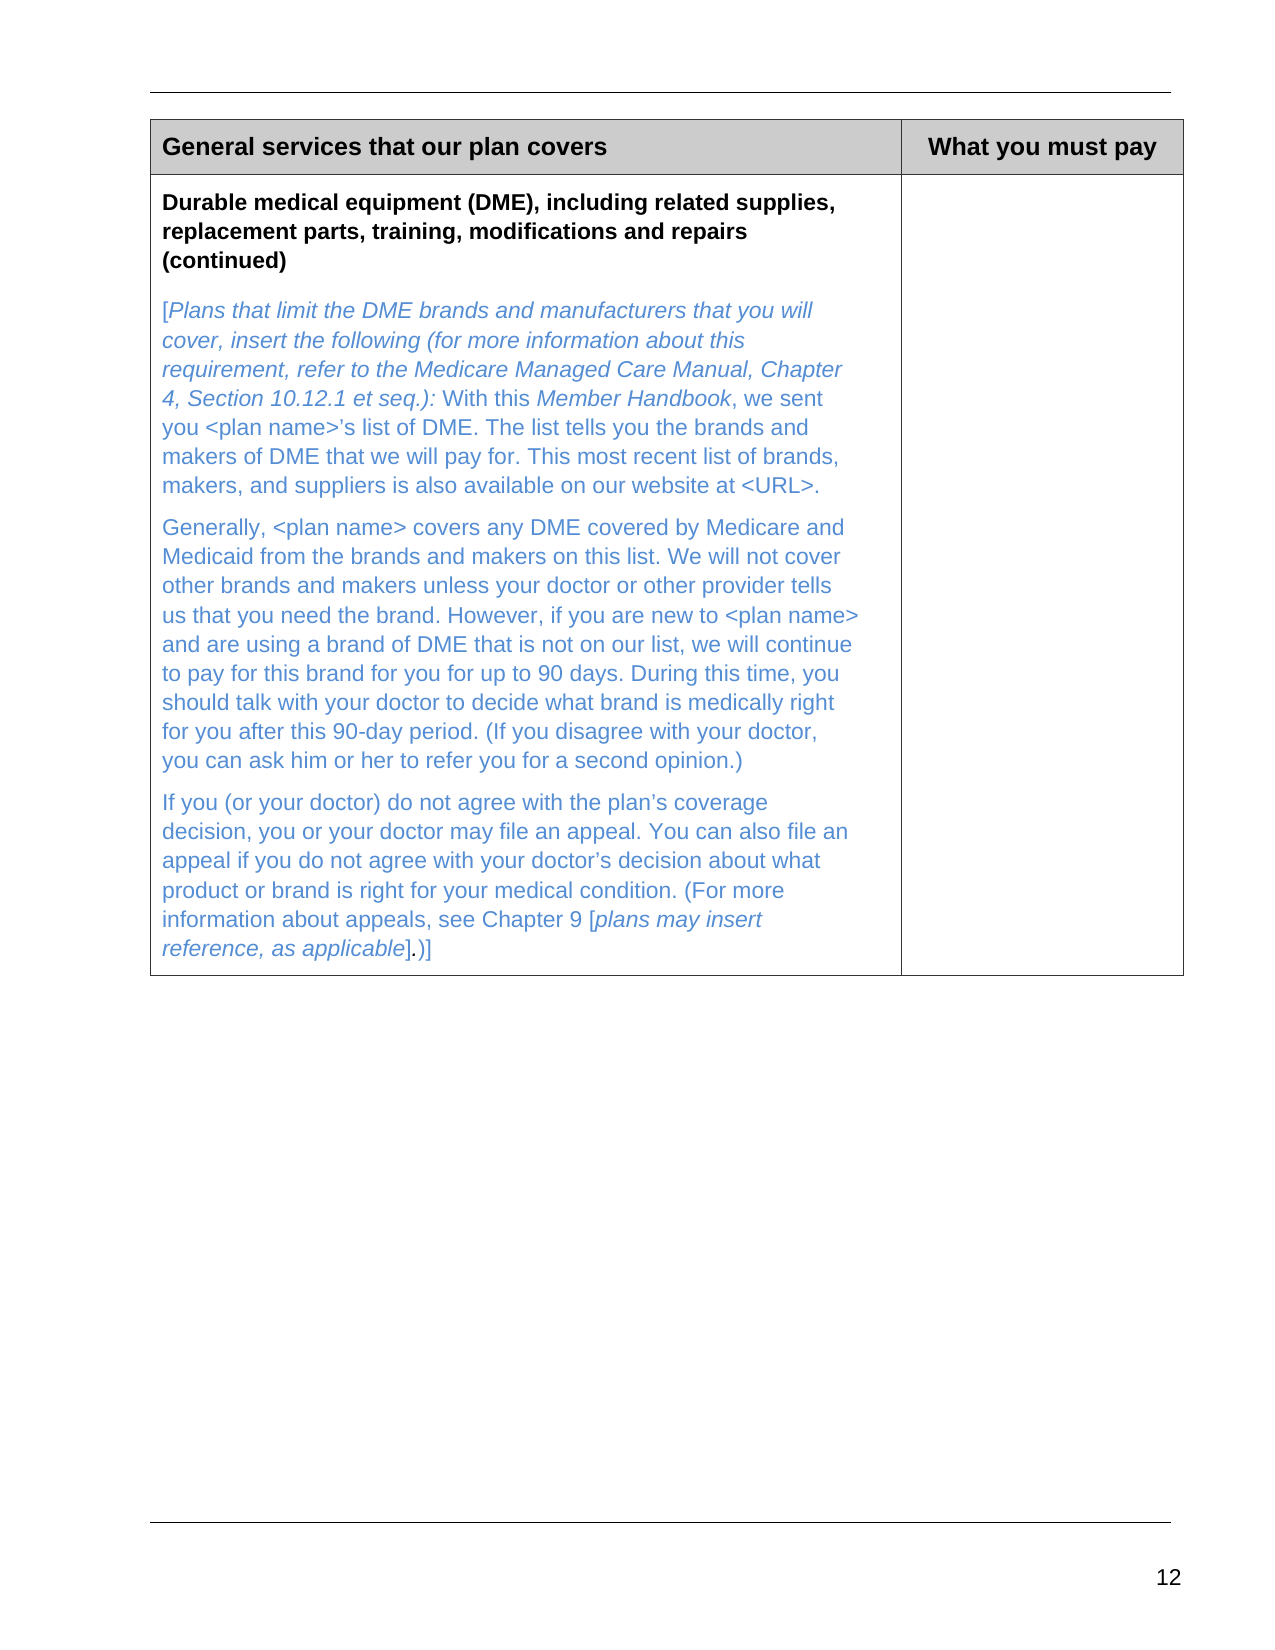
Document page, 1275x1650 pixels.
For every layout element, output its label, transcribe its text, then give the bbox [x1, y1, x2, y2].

table_header What you must pay [902, 120, 1183, 174]
table_cell [902, 175, 1183, 975]
table_cell Durable medical equipment (DME), including related supplies, replacement parts, training, modifications and repairs (continued) [Plans that limit the DME brands and manufacturers that you will cover, insert the following (for more information about this requirement, refer to the Medicare Managed Care Manual, Chapter 4, Section 10.12.1 et seq.): With this Member Handbook, we sent you <plan name>’s list of DME. The list tells you the brands and makers of DME that we will pay for. This most recent list of brands, makers, and suppliers is also available on our website at <URL>. Generally, <plan name> covers any DME covered by Medicare and Medicaid from the brands and makers on this list. We will not cover other brands and makers unless your doctor or other provider tells us that you need the brand. However, if you are new to <plan name> and are using a brand of DME that is not on our list, we will continue to pay for this brand for you for up to 90 days. During this time, you should talk with your doctor to decide what brand is medically right for you after this 90-day period. (If you disagree with your doctor, you can ask him or her to refer you for a second opinion.) If you (or your doctor) do not agree with the plan’s coverage decision, you or your doctor may file an appeal. You can also file an appeal if you do not agree with your doctor’s decision about what product or brand is right for your medical condition. (For more information about appeals, see Chapter 9 [plans may insert reference, as applicable].)] [151, 175, 901, 975]
table_header General services that our plan covers [151, 120, 901, 174]
